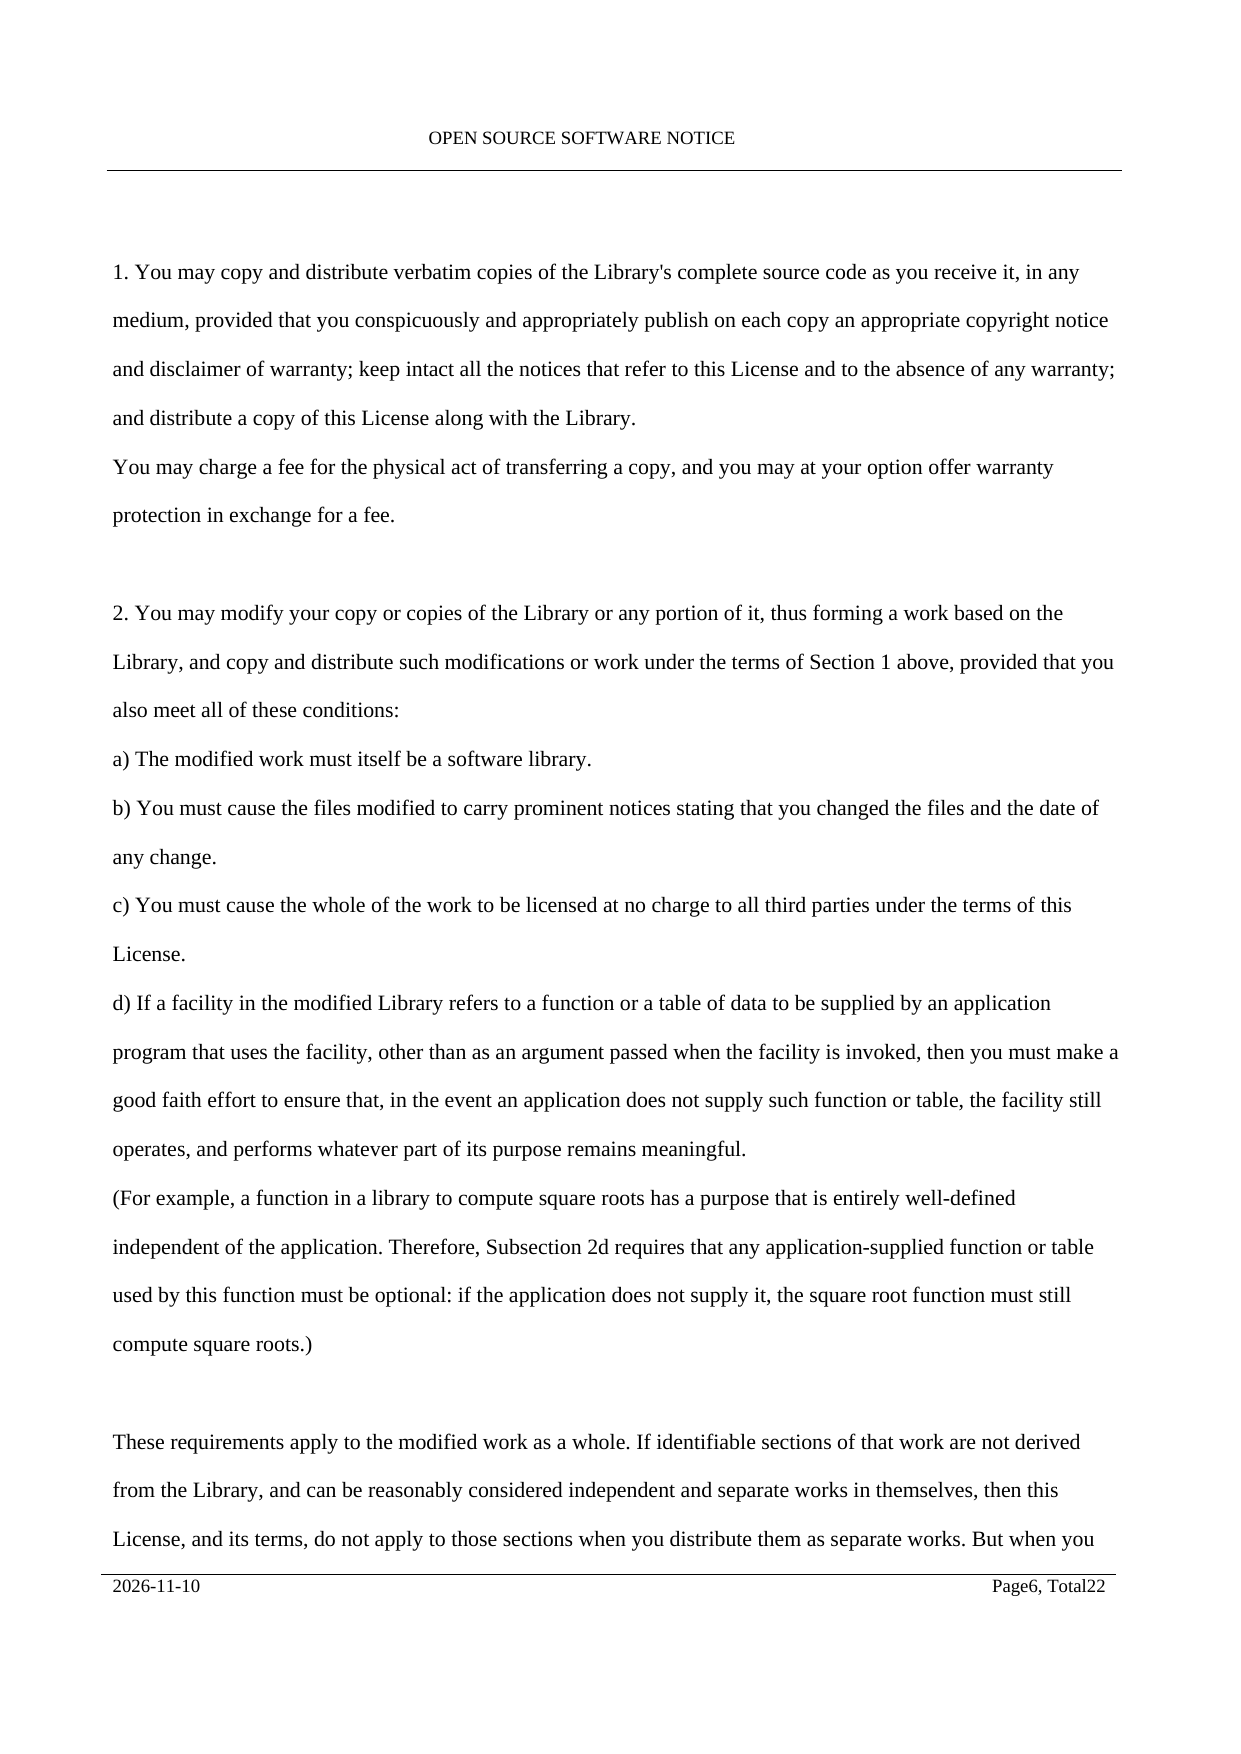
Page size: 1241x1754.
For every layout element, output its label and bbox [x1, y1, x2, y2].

text [112, 206, 1128, 1555]
